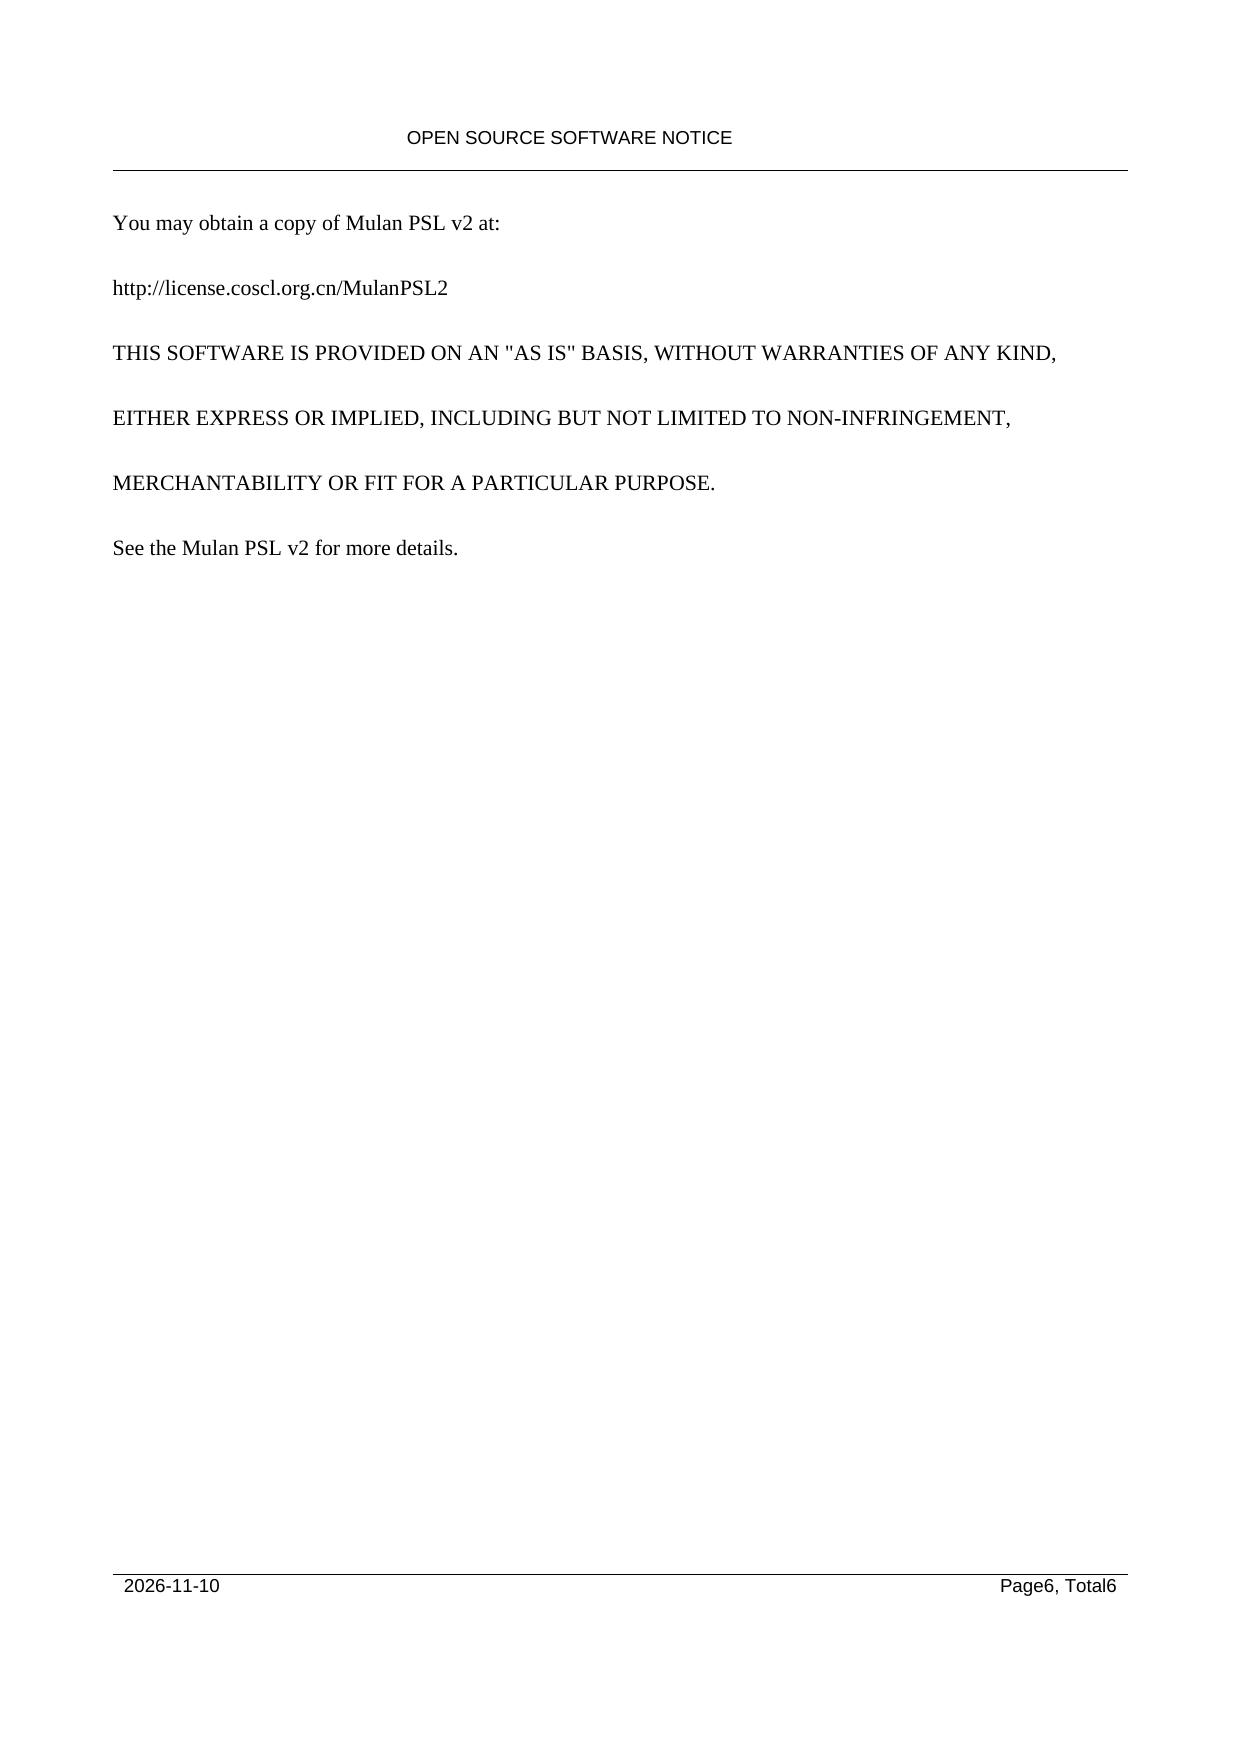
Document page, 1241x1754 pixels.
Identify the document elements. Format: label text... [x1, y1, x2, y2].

text See the Mulan PSL v2 for more details. [112, 531, 1128, 564]
text THIS SOFTWARE IS PROVIDED ON AN "AS IS" BASIS, WITHOUT WARRANTIES OF ANY KIND, [112, 336, 1128, 369]
text http://license.coscl.org.cn/MulanPSL2 [112, 271, 1128, 304]
text MERCHANTABILITY OR FIT FOR A PARTICULAR PURPOSE. [112, 466, 1128, 499]
text You may obtain a copy of Mulan PSL v2 at: [112, 206, 1128, 239]
text EITHER EXPRESS OR IMPLIED, INCLUDING BUT NOT LIMITED TO NON-INFRINGEMENT, [112, 401, 1128, 434]
